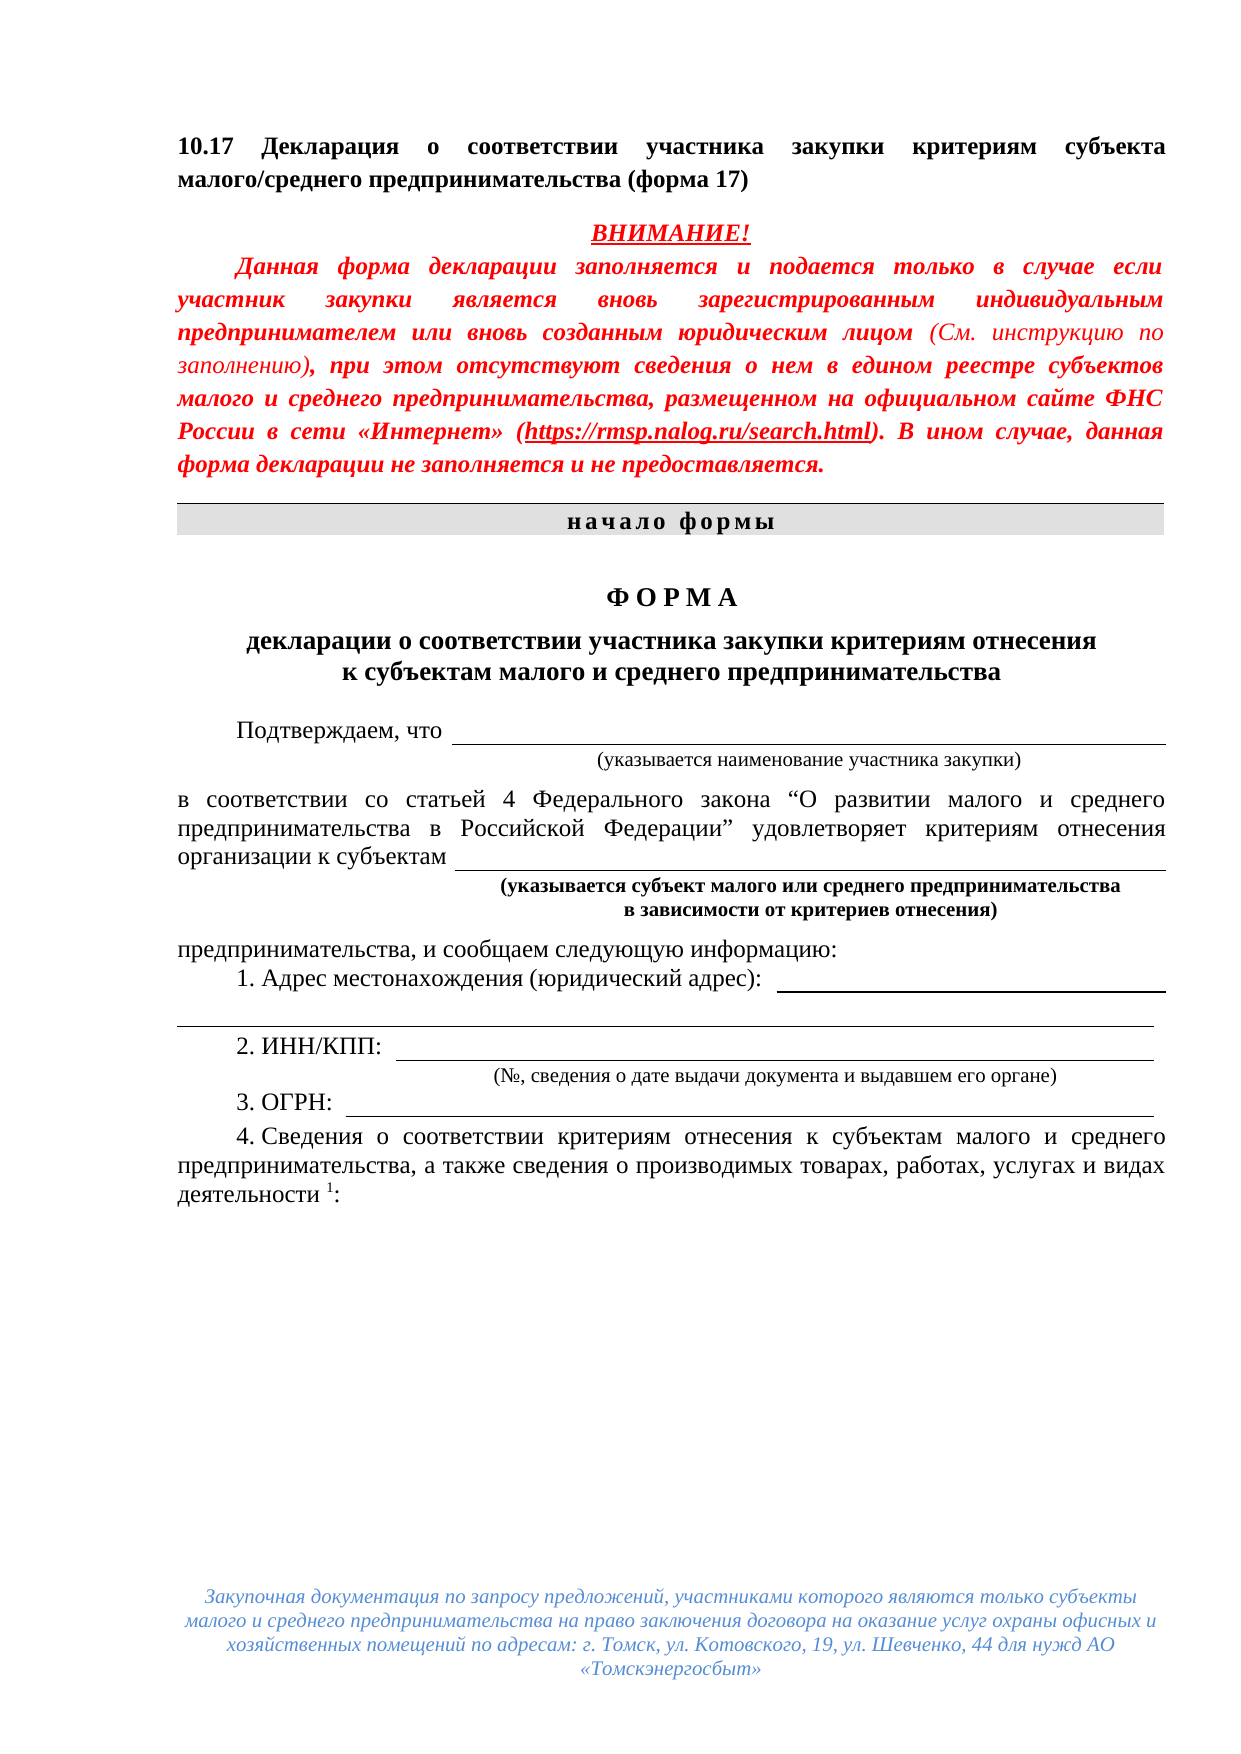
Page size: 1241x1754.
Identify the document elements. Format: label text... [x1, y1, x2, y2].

text Подтверждаем, что [177, 715, 1166, 744]
text (указывается наименование участника закупки) [452, 745, 1166, 771]
text ФОРМА [177, 581, 1166, 612]
text (указывается субъект малого или среднего предпринимательства в зависимости от критериев отнесения) [455, 871, 1166, 921]
text 2. ИНН/КПП: [236, 1031, 1166, 1060]
text 10.17 Декларация о соответствии участника закупки критериям субъекта малого/среднего предпринимательства (форма 17) [177, 131, 1166, 193]
text декларации о соответствии участника закупки критериям отнесения к субъектам малого и среднего предпринимательства [177, 624, 1166, 687]
text начало формы [177, 504, 1164, 535]
text ВНИМАНИЕ! [177, 218, 1166, 247]
text (№, сведения о дате выдачи документа и выдавшем его органе) [396, 1061, 1154, 1087]
text Данная форма декларации заполняется и подается только в случае если участник закупки является вновь зарегистрированным индивидуальным предпринимателем или вновь созданным юридическим лицом (См. инструкцию по заполнению), при этом отсутствуют сведения о нем в едином реестре субъектов малого и среднего предпринимательства, размещенном на официальном сайте ФНС России в сети «Интернет» (https://rmsp.nalog.ru/search.html). В ином случае, данная форма декларации не заполняется и не предоставляется. [177, 251, 1166, 478]
text 4. Сведения о соответствии критериям отнесения к субъектам малого и среднего предпринимательства, а также сведения о производимых товарах, работах, услугах и видах деятельности 1: [177, 1121, 1166, 1208]
text 3. ОГРН: [236, 1087, 1166, 1116]
text в соответствии со статьей 4 Федерального закона “О развитии малого и среднего предпринимательства в Российской Федерации” удовлетворяет критериям отнесения организации к субъектам [177, 784, 1166, 870]
text 1. Адрес местонахождения (юридический адрес): [236, 963, 1166, 991]
text предпринимательства, и сообщаем следующую информацию: [177, 934, 1166, 963]
